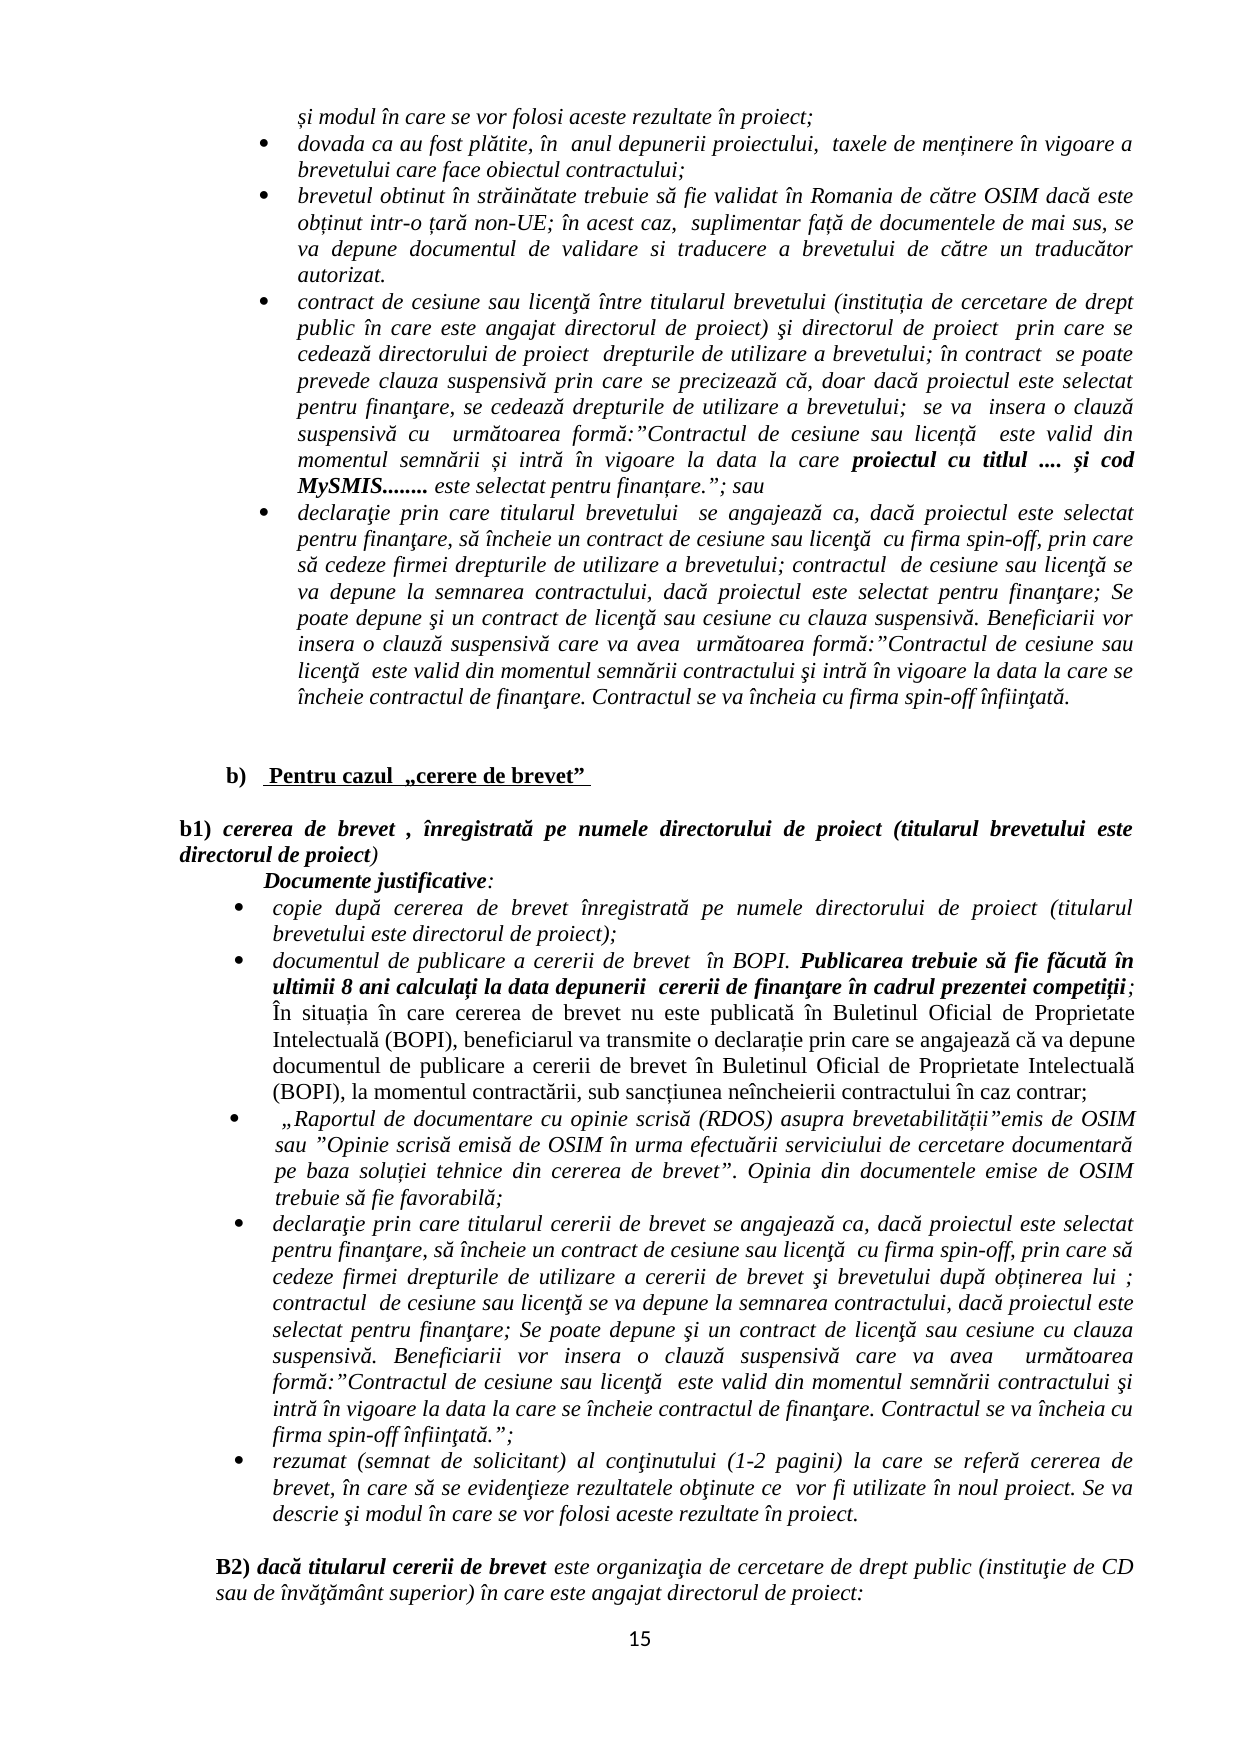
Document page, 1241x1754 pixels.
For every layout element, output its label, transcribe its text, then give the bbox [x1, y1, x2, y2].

list declaraţie prin care titularul brevetului se angajează ca, dacă proiectul este selectat pentru finanţare, să încheie un contract de cesiune sau licenţă cu firma spin-off, prin care să cedeze firmei drepturile de utilizare a brevetului; contractul de cesiune sau licenţă se va depune la semnarea contractului, dacă proiectul este selectat pentru finanţare; Se poate depune şi un contract de licenţă sau cesiune cu clauza suspensivă. Beneficiarii vor insera o clauză suspensivă care va avea următoarea formă:”Contractul de cesiune sau licenţă este valid din momentul semnării contractului şi intră în vigoare la data la care se încheie contractul de finanţare. Contractul se va încheia cu firma spin-off înfiinţată. [260, 499, 1137, 709]
list rezumat (semnat de solicitant) al conţinutului (1-2 pagini) la care se referă cererea de brevet, în care să se evidenţieze rezultatele obţinute ce vor fi utilizate în noul proiect. Se va descrie şi modul în care se vor folosi aceste rezultate în proiect. [235, 1447, 1137, 1526]
list copie după cererea de brevet înregistrată pe numele directorului de proiect (titularul brevetului este directorul de proiect); [235, 894, 1137, 947]
list contract de cesiune sau licenţă între titularul brevetului (instituția de cercetare de drept public în care este angajat directorul de proiect) şi directorul de proiect prin care se cedează directorului de proiect drepturile de utilizare a brevetului; în contract se poate prevede clauza suspensivă prin care se precizează că, doar dacă proiectul este selectat pentru finanţare, se cedează drepturile de utilizare a brevetului; se va insera o clauză suspensivă cu următoarea formă:”Contractul de cesiune sau licență este valid din momentul semnării și intră în vigoare la data la care proiectul cu titlul .... și cod MySMIS........ este selectat pentru finanțare.”; sau [260, 288, 1137, 499]
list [260, 103, 1137, 130]
list brevetul obtinut în străinătate trebuie să fie validat în Romania de către OSIM dacă este obținut intr-o țară non-UE; în acest caz, suplimentar față de documentele de mai sus, se va depune documentul de validare si traducere a brevetului de către un traducător autorizat. [260, 182, 1137, 288]
list documentul de publicare a cererii de brevet în BOPI. Publicarea trebuie să fie făcută în ultimii 8 ani calculați la data depunerii cererii de finanţare în cadrul prezentei competiții; În situația în care cererea de brevet nu este publicată în Buletinul Oficial de Proprietate Intelectuală (BOPI), beneficiarul va transmite o declarație prin care se angajează că va depune documentul de publicare a cererii de brevet în Buletinul Oficial de Proprietate Intelectuală (BOPI), la momentul contractării, sub sancțiunea neîncheierii contractului în caz contrar; [235, 947, 1137, 1105]
text B2) dacă titularul cererii de brevet este organizaţia de cercetare de drept public (instituţie de CD sau de învăţământ superior) în care este angajat directorul de proiect: [216, 1553, 1137, 1606]
list declaraţie prin care titularul cererii de brevet se angajează ca, dacă proiectul este selectat pentru finanţare, să încheie un contract de cesiune sau licenţă cu firma spin-off, prin care să cedeze firmei drepturile de utilizare a cererii de brevet şi brevetului după obținerea lui ; contractul de cesiune sau licenţă se va depune la semnarea contractului, dacă proiectul este selectat pentru finanţare; Se poate depune şi un contract de licenţă sau cesiune cu clauza suspensivă. Beneficiarii vor insera o clauză suspensivă care va avea următoarea formă:”Contractul de cesiune sau licenţă este valid din momentul semnării contractului şi intră în vigoare la data la care se încheie contractul de finanţare. Contractul se va încheia cu firma spin-off înfiinţată.”; [235, 1210, 1137, 1447]
text Documente justificative: [188, 868, 1137, 894]
list dovada ca au fost plătite, în anul depunerii proiectului, taxele de menținere în vigoare a brevetului care face obiectul contractului; [260, 130, 1137, 182]
list „Raportul de documentare cu opinie scrisă (RDOS) asupra brevetabilității”emis de OSIM sau ”Opinie scrisă emisă de OSIM în urma efectuării serviciului de cercetare documentară pe baza soluției tehnice din cererea de brevet”. Opinia din documentele emise de OSIM trebuie să fie favorabilă; [230, 1105, 1137, 1210]
text b1) cererea de brevet , înregistrată pe numele directorului de proiect (titularul brevetului este directorul de proiect) [179, 815, 1137, 868]
list Pentru cazul „cerere de brevet” [226, 762, 1137, 788]
